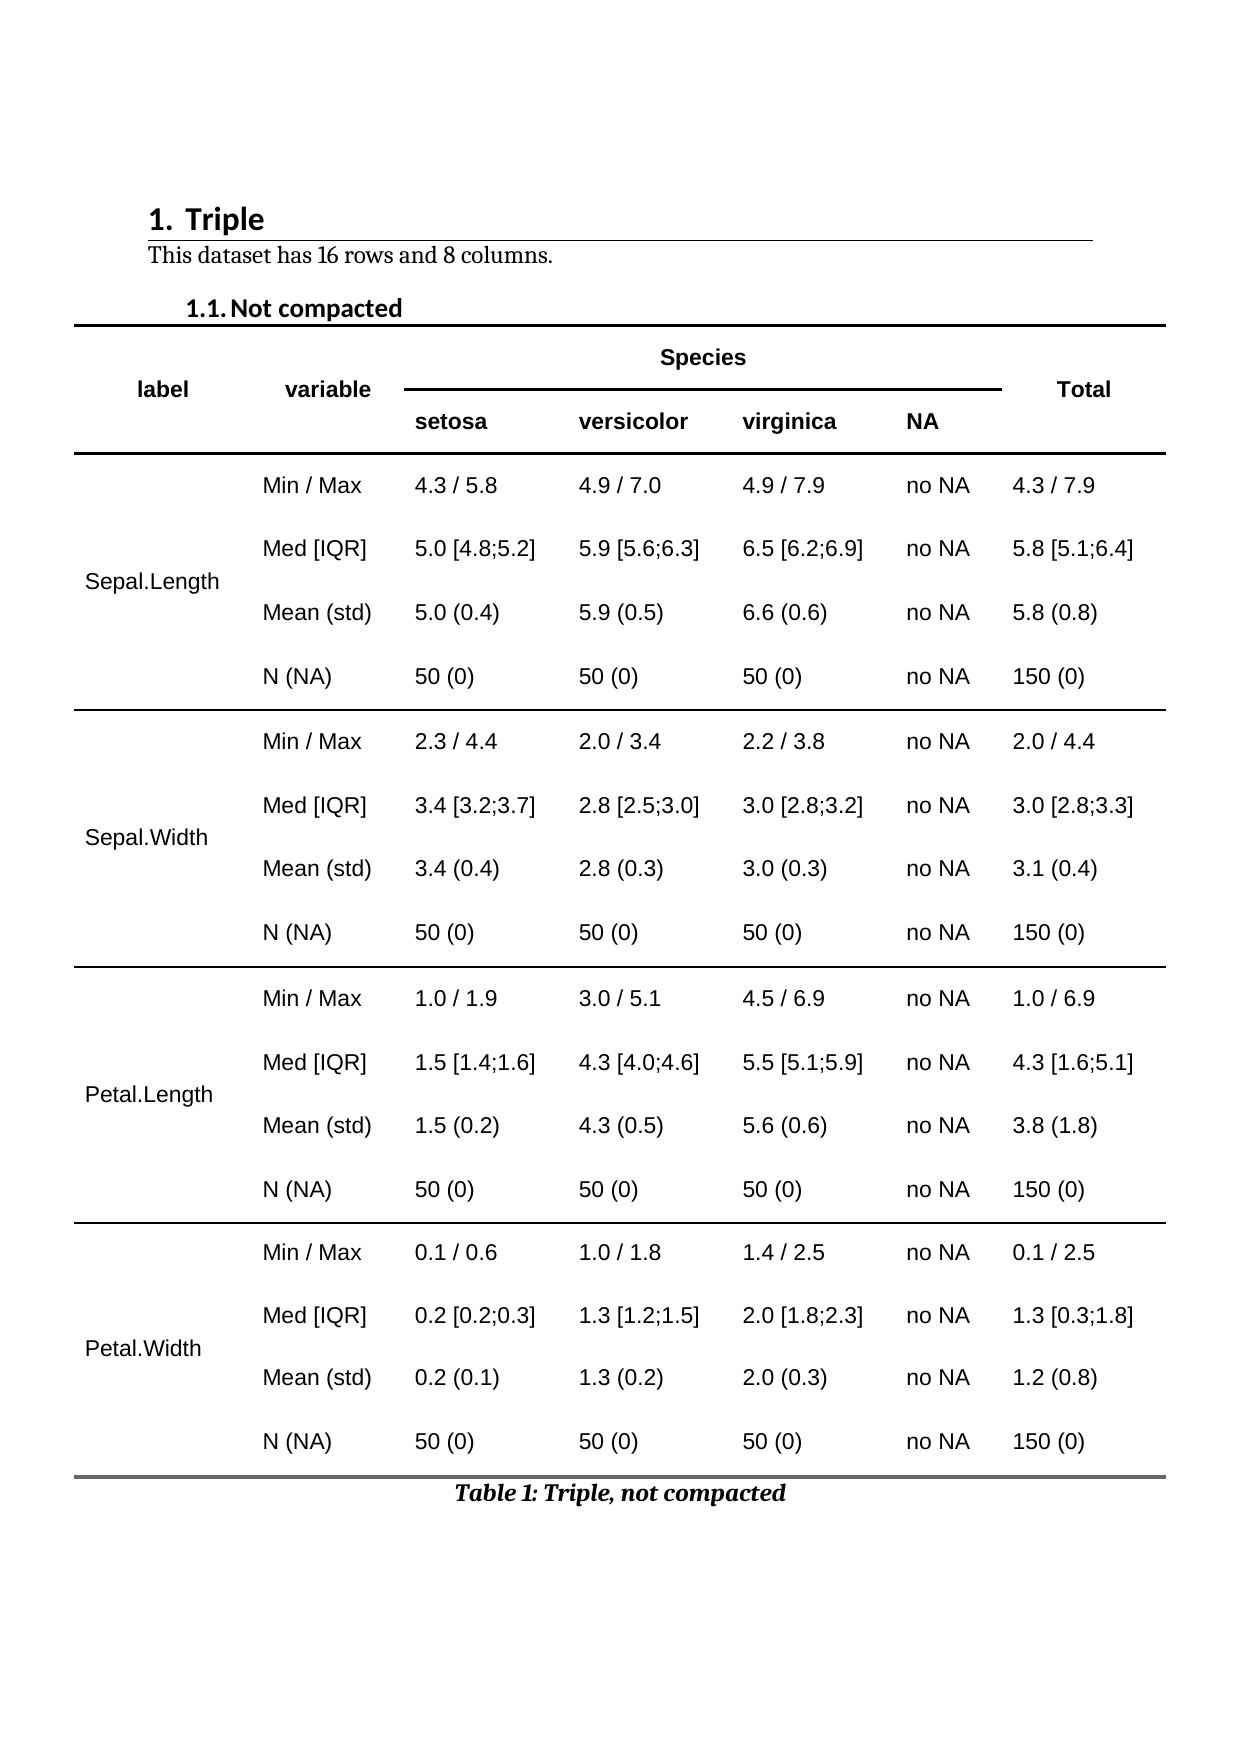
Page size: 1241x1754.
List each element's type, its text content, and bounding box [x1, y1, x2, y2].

table_cell 150 (0) [1002, 901, 1166, 966]
table_cell 5.9 (0.5) [568, 580, 732, 644]
table_cell no NA [896, 645, 1002, 709]
table_cell 1.3 [1.2;1.5] [568, 1282, 732, 1346]
table_cell 5.9 [5.6;6.3] [568, 516, 732, 580]
table_cell Med [IQR] [252, 1030, 404, 1093]
table_cell 1.0 / 1.8 [568, 1224, 732, 1282]
table_cell NA [896, 391, 1002, 452]
table_cell 5.0 [4.8;5.2] [404, 516, 568, 580]
table_cell 1.3 [0.3;1.8] [1002, 1282, 1166, 1346]
table_cell 3.0 [2.8;3.3] [1002, 773, 1166, 837]
table_cell no NA [896, 455, 1002, 516]
table_cell 2.8 [2.5;3.0] [568, 773, 732, 837]
table_cell no NA [896, 837, 1002, 901]
table_cell no NA [896, 1346, 1002, 1410]
table_cell 50 (0) [732, 901, 896, 966]
table_cell 150 (0) [1002, 1410, 1166, 1474]
table_cell 2.0 / 3.4 [568, 711, 732, 773]
table_cell 3.4 [3.2;3.7] [404, 773, 568, 837]
table_cell Min / Max [252, 1224, 404, 1282]
table_cell no NA [896, 516, 1002, 580]
table_cell Sepal.Width [74, 711, 252, 966]
table_cell 2.0 (0.3) [732, 1346, 896, 1410]
table_cell Min / Max [252, 711, 404, 773]
table_cell Sepal.Length [74, 455, 252, 709]
table_cell Petal.Length [74, 968, 252, 1222]
table_cell no NA [896, 580, 1002, 644]
table_cell 5.0 (0.4) [404, 580, 568, 644]
table_cell 3.8 (1.8) [1002, 1094, 1166, 1158]
table_cell no NA [896, 773, 1002, 837]
table_cell Med [IQR] [252, 516, 404, 580]
table_cell 5.8 (0.8) [1002, 580, 1166, 644]
table_cell Petal.Width [74, 1224, 252, 1474]
table_cell 4.3 [4.0;4.6] [568, 1030, 732, 1093]
table_cell no NA [896, 1158, 1002, 1222]
table_cell Min / Max [252, 968, 404, 1029]
table_cell 2.3 / 4.4 [404, 711, 568, 773]
table_cell 0.1 / 2.5 [1002, 1224, 1166, 1282]
table_header Total [1002, 327, 1166, 452]
table_cell 4.3 / 7.9 [1002, 455, 1166, 516]
table_cell no NA [896, 968, 1002, 1029]
table_cell 3.0 [2.8;3.2] [732, 773, 896, 837]
table_header Species [404, 327, 1002, 388]
table_cell 3.1 (0.4) [1002, 837, 1166, 901]
table_cell 2.2 / 3.8 [732, 711, 896, 773]
table_cell N (NA) [252, 645, 404, 709]
table_cell 4.9 / 7.9 [732, 455, 896, 516]
table_cell no NA [896, 1224, 1002, 1282]
table_cell 50 (0) [568, 1410, 732, 1474]
table_cell 4.3 / 5.8 [404, 455, 568, 516]
table_cell 6.6 (0.6) [732, 580, 896, 644]
table_cell 50 (0) [732, 1410, 896, 1474]
table_cell no NA [896, 1282, 1002, 1346]
table_cell 3.0 (0.3) [732, 837, 896, 901]
table_cell 50 (0) [404, 1158, 568, 1222]
table_cell 1.4 / 2.5 [732, 1224, 896, 1282]
table_cell 1.2 (0.8) [1002, 1346, 1166, 1410]
table_cell 150 (0) [1002, 1158, 1166, 1222]
table_cell 0.2 [0.2;0.3] [404, 1282, 568, 1346]
subtitle Not compacted [185, 291, 1093, 324]
table_cell 50 (0) [404, 645, 568, 709]
table_cell Mean (std) [252, 580, 404, 644]
table_cell 2.8 (0.3) [568, 837, 732, 901]
table_cell 4.5 / 6.9 [732, 968, 896, 1029]
table_cell setosa [404, 391, 568, 452]
table_header label [74, 327, 252, 452]
text This dataset has 16 rows and 8 columns. [148, 241, 1093, 270]
table_cell 50 (0) [568, 1158, 732, 1222]
table_cell Med [IQR] [252, 773, 404, 837]
table_cell no NA [896, 1410, 1002, 1474]
table_cell 4.3 [1.6;5.1] [1002, 1030, 1166, 1093]
table_cell 2.0 [1.8;2.3] [732, 1282, 896, 1346]
table_cell 50 (0) [568, 901, 732, 966]
subtitle Triple [148, 198, 1093, 240]
table_cell 3.4 (0.4) [404, 837, 568, 901]
table_cell 1.3 (0.2) [568, 1346, 732, 1410]
table_cell Mean (std) [252, 837, 404, 901]
table_cell 50 (0) [568, 645, 732, 709]
table_cell no NA [896, 1094, 1002, 1158]
table_cell 0.1 / 0.6 [404, 1224, 568, 1282]
table_cell versicolor [568, 391, 732, 452]
text Table : Triple, not compacted [148, 1479, 1093, 1507]
table_cell 150 (0) [1002, 645, 1166, 709]
table_cell N (NA) [252, 901, 404, 966]
table_cell 1.5 (0.2) [404, 1094, 568, 1158]
table_cell no NA [896, 901, 1002, 966]
table_cell 1.0 / 1.9 [404, 968, 568, 1029]
table_cell N (NA) [252, 1158, 404, 1222]
table_cell N (NA) [252, 1410, 404, 1474]
table_cell Min / Max [252, 455, 404, 516]
table_cell Mean (std) [252, 1094, 404, 1158]
table_header variable [252, 327, 404, 452]
table_cell no NA [896, 711, 1002, 773]
table_cell 50 (0) [732, 645, 896, 709]
table_cell 2.0 / 4.4 [1002, 711, 1166, 773]
table_cell no NA [896, 1030, 1002, 1093]
table_cell 1.5 [1.4;1.6] [404, 1030, 568, 1093]
table_cell 3.0 / 5.1 [568, 968, 732, 1029]
table_cell 5.8 [5.1;6.4] [1002, 516, 1166, 580]
table_cell 5.5 [5.1;5.9] [732, 1030, 896, 1093]
table_cell 50 (0) [732, 1158, 896, 1222]
table_cell 5.6 (0.6) [732, 1094, 896, 1158]
table_cell 4.3 (0.5) [568, 1094, 732, 1158]
table_cell 0.2 (0.1) [404, 1346, 568, 1410]
table_cell 1.0 / 6.9 [1002, 968, 1166, 1029]
table_cell 50 (0) [404, 1410, 568, 1474]
table_cell Mean (std) [252, 1346, 404, 1410]
table_cell 6.5 [6.2;6.9] [732, 516, 896, 580]
table_cell 4.9 / 7.0 [568, 455, 732, 516]
table_cell virginica [732, 391, 896, 452]
table_cell Med [IQR] [252, 1282, 404, 1346]
table_cell 50 (0) [404, 901, 568, 966]
